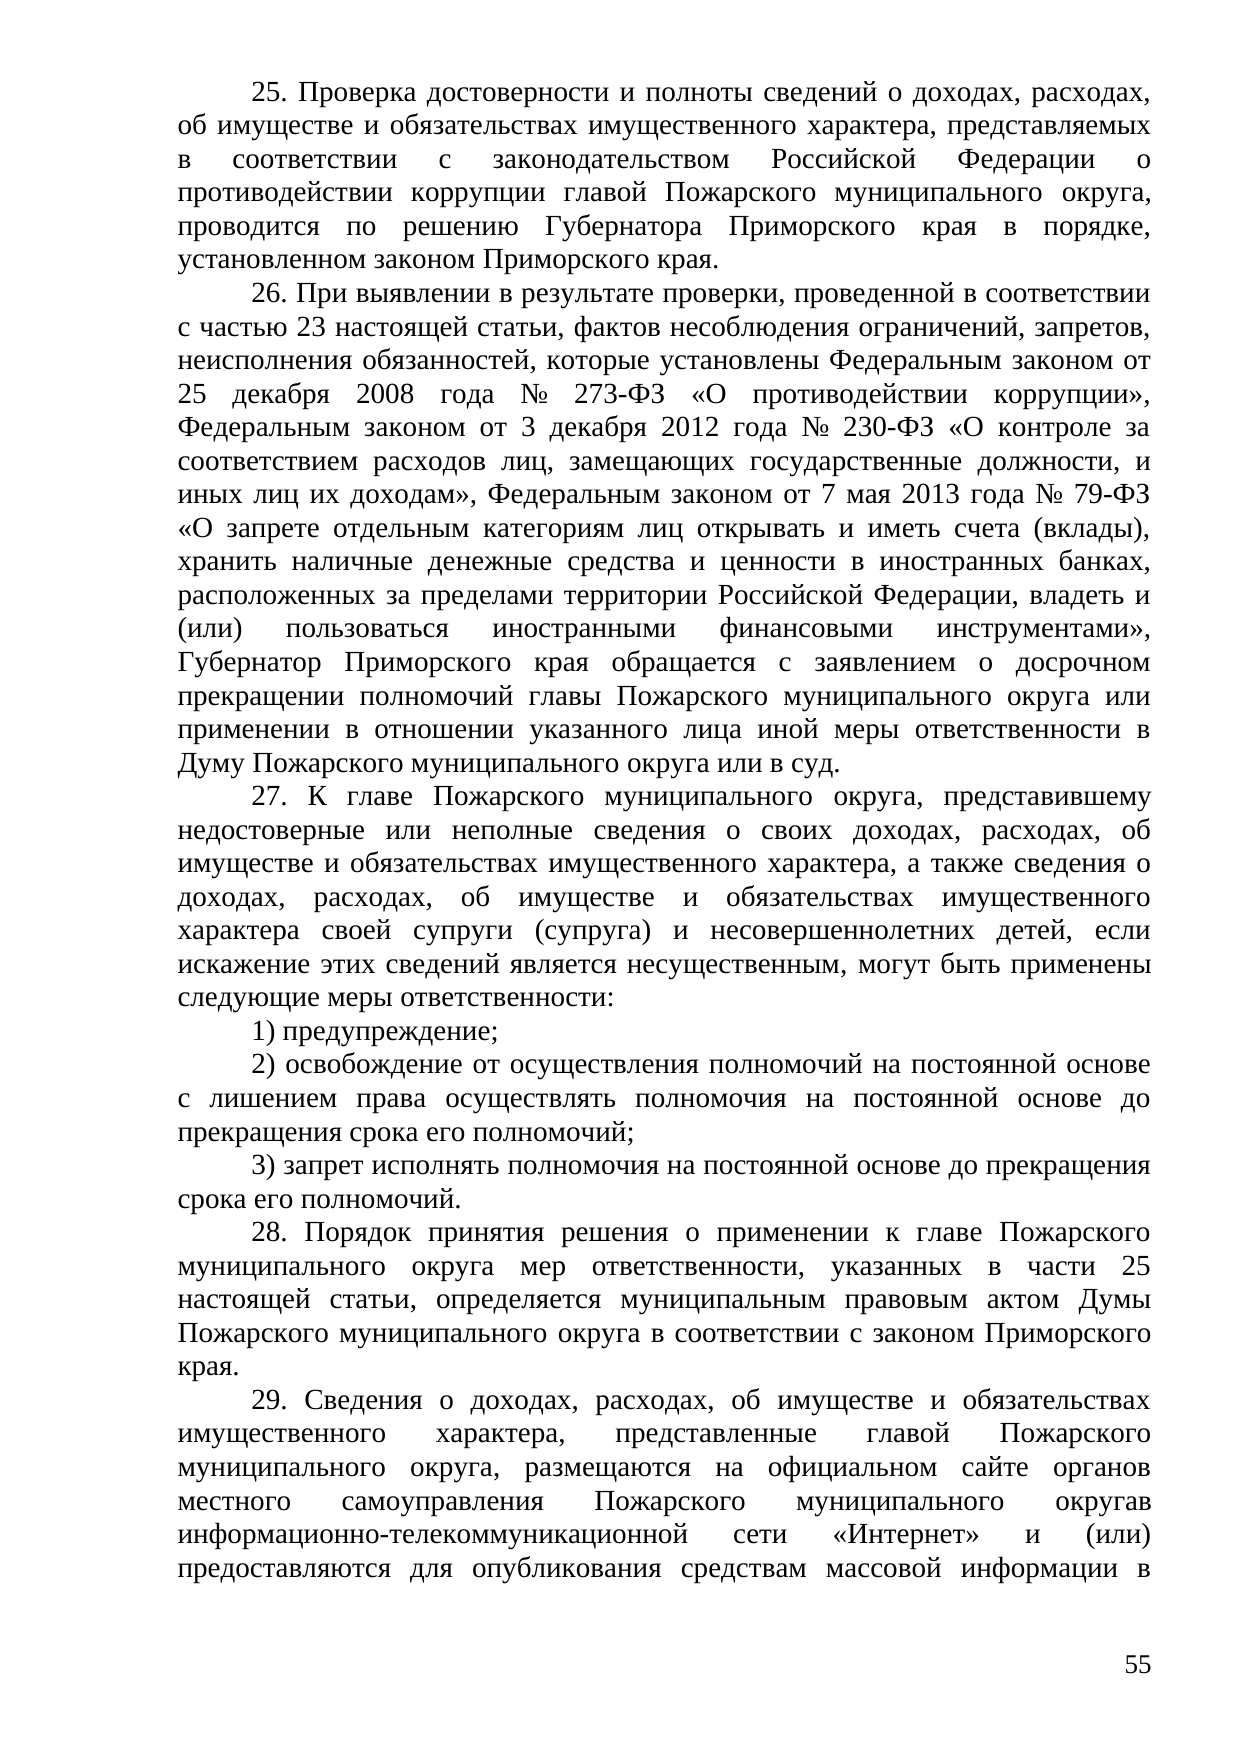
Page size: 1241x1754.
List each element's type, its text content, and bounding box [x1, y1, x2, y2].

text 2) освобождение от осуществления полномочий на постоянной основе с лишением права осуществлять полномочия на постоянной основе до прекращения срока его полномочий; [177, 1047, 1152, 1147]
text 28. Порядок принятия решения о применении к главе Пожарского муниципального округа мер ответственности, указанных в части 25 настоящей статьи, определяется муниципальным правовым актом Думы Пожарского муниципального округа в соответствии с законом Приморского края. [177, 1214, 1152, 1382]
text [177, 1382, 1152, 1583]
text 27. К главе Пожарского муниципального округа, представившему недостоверные или неполные сведения о своих доходах, расходах, об имуществе и обязательствах имущественного характера, а также сведения о доходах, расходах, об имуществе и обязательствах имущественного характера своей супруги (супруга) и несовершеннолетних детей, если искажение этих сведений является несущественным, могут быть применены следующие меры ответственности: [177, 778, 1152, 1013]
text 3) запрет исполнять полномочия на постоянной основе до прекращения срока его полномочий. [177, 1147, 1152, 1214]
text 26. При выявлении в результате проверки, проведенной в соответствии с частью 23 настоящей статьи, фактов несоблюдения ограничений, запретов, неисполнения обязанностей, которые установлены Федеральным законом от 25 декабря 2008 года № 273-ФЗ «О противодействии коррупции», Федеральным законом от 3 декабря 2012 года № 230-ФЗ «О контроле за соответствием расходов лиц, замещающих государственные должности, и иных лиц их доходам», Федеральным законом от 7 мая 2013 года № 79-ФЗ «О запрете отдельным категориям лиц открывать и иметь счета (вклады), хранить наличные денежные средства и ценности в иностранных банках, расположенных за пределами территории Российской Федерации, владеть и (или) пользоваться иностранными финансовыми инструментами», Губернатор Приморского края обращается с заявлением о досрочном прекращении полномочий главы Пожарского муниципального округа или применении в отношении указанного лица иной меры ответственности в Думу Пожарского муниципального округа или в суд. [177, 275, 1152, 778]
text 1) предупреждение; [177, 1013, 1152, 1047]
text 25. Проверка достоверности и полноты сведений о доходах, расходах, об имуществе и обязательствах имущественного характера, представляемых в соответствии с законодательством Российской Федерации о противодействии коррупции главой Пожарского муниципального округа, проводится по решению Губернатора Приморского края в порядке, установленном законом Приморского края. [177, 74, 1152, 275]
